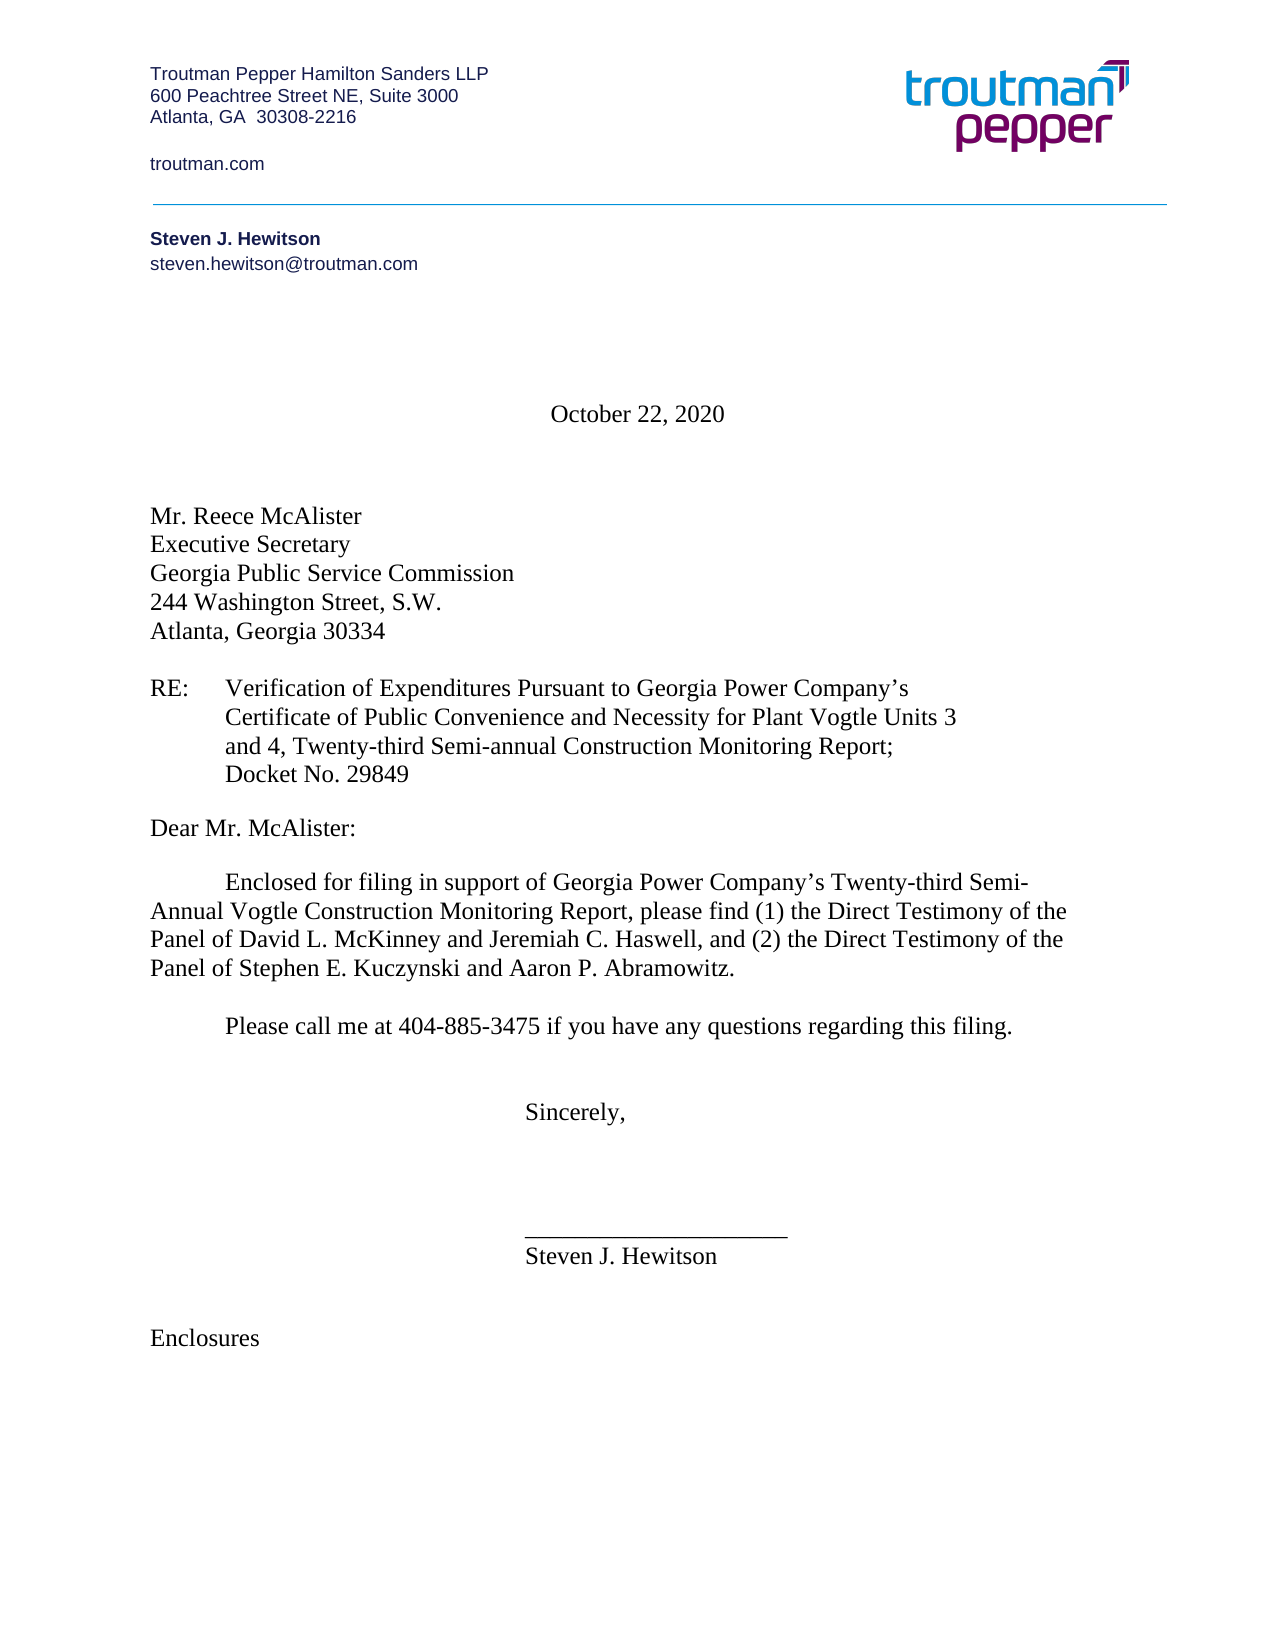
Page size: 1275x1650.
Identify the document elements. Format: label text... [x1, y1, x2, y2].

text Atlanta, Georgia 30334 [150, 616, 1125, 644]
text Georgia Public Service Commission [150, 558, 1125, 587]
text Mr. Reece McAlister [150, 501, 1125, 529]
text Certificate of Public Convenience and Necessity for Plant Vogtle Units 3 [150, 702, 1125, 731]
text and 4, Twenty-third Semi-annual Construction Monitoring Report; [225, 731, 1125, 759]
text Executive Secretary [150, 529, 1125, 558]
text Sincerely, [525, 1097, 1125, 1126]
text _____________________ [450, 1212, 1125, 1241]
text October 22, 2020 [150, 399, 1125, 428]
text Dear Mr. McAlister: [150, 813, 1125, 842]
text Steven J. Hewitson [450, 1241, 1125, 1269]
picture [906, 60, 1129, 152]
text 244 Washington Street, S.W. [150, 587, 1125, 616]
text Docket No. 29849 [225, 759, 1125, 788]
text Please call me at 404-885-3475 if you have any questions regarding this filing. [150, 1011, 1069, 1039]
text RE: Verification of Expenditures Pursuant to Georgia Power Company’s [150, 673, 1125, 702]
text Enclosures [150, 1323, 1125, 1352]
text Enclosed for filing in support of Georgia Power Company’s Twenty-third Semi-Annual Vogtle Construction Monitoring Report, please find (1) the Direct Testimony of the Panel of David L. McKinney and Jeremiah C. Haswell, and (2) the Direct Testimony of the Panel of Stephen E. Kuczynski and Aaron P. Abramowitz. [150, 867, 1069, 982]
